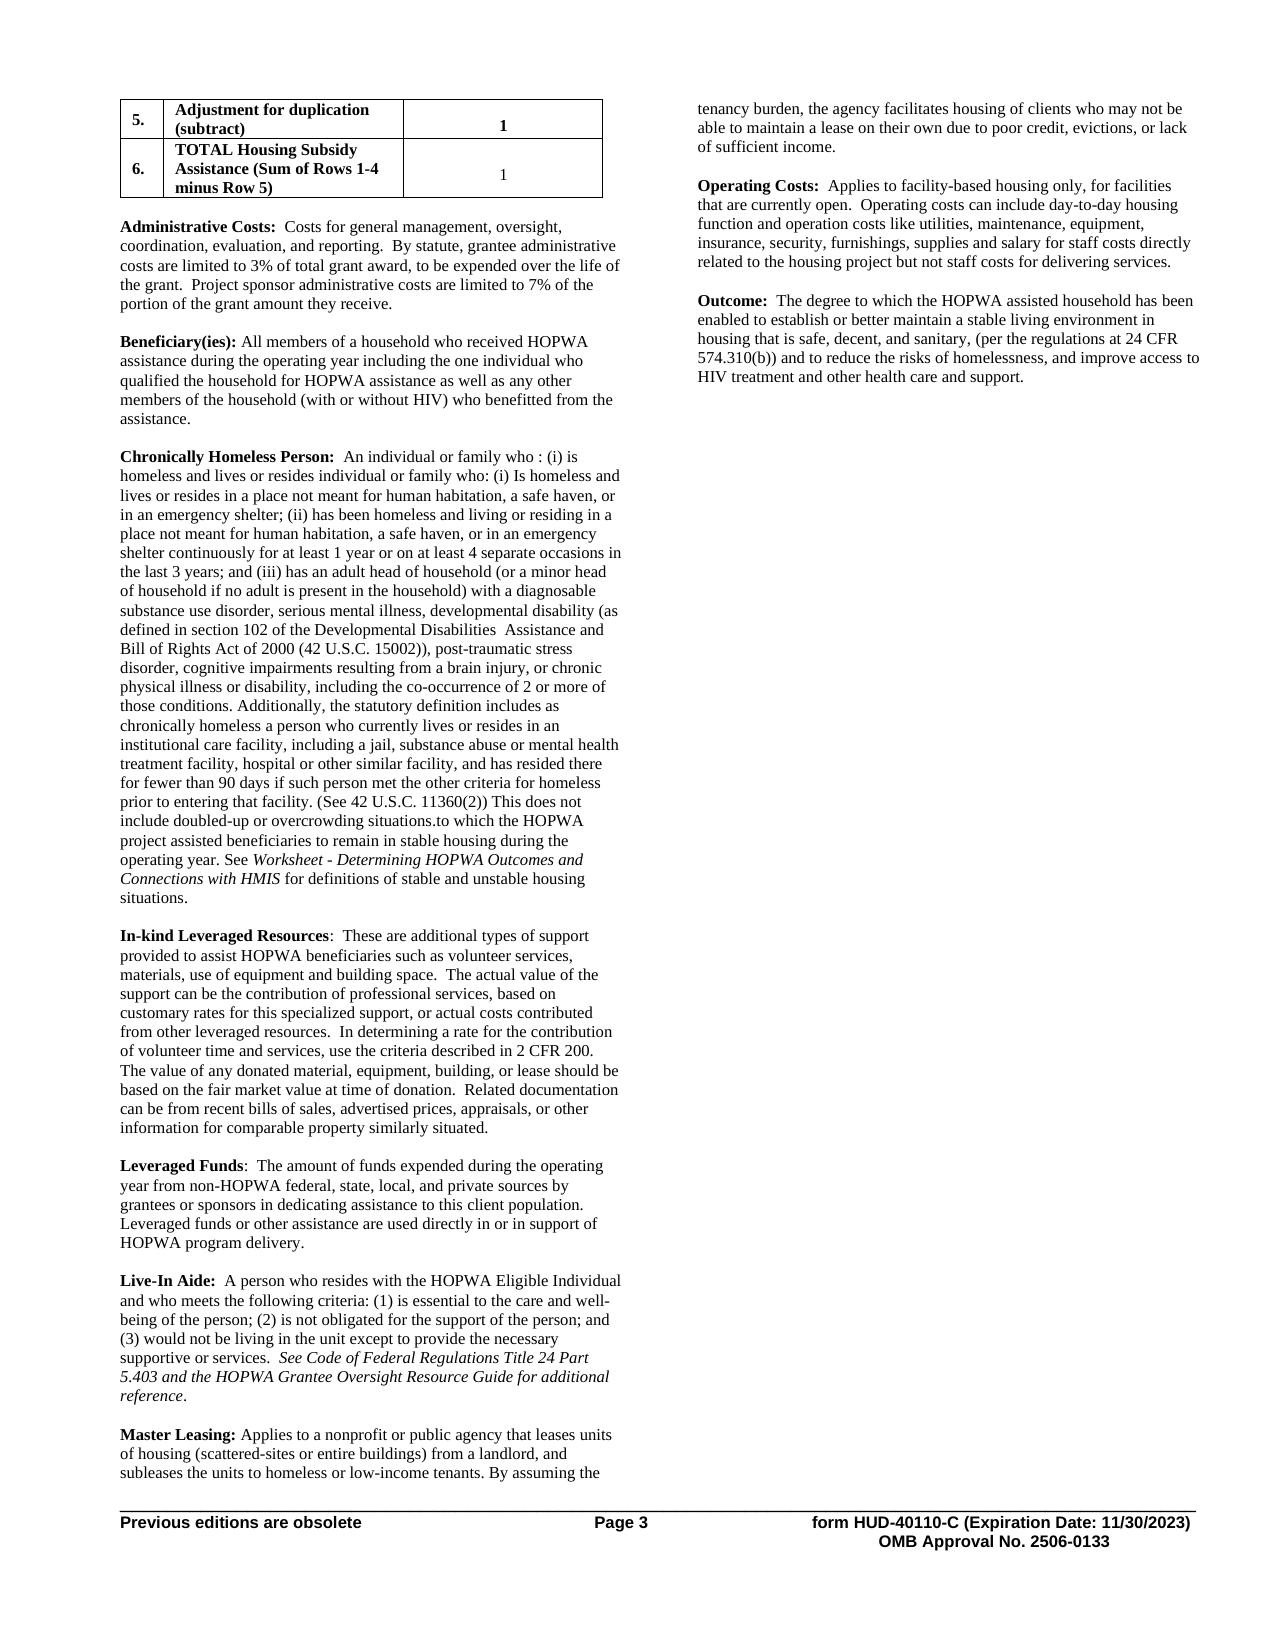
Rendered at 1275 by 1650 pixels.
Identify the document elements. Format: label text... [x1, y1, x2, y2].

text Outcome: The degree to which the HOPWA assisted household has been enabled to establish or better maintain a stable living environment in housing that is safe, decent, and sanitary, (per the regulations at 24 574.310(b)) and to reduce the risks of homelessness, and improve access to HIV treatment and other health care and support. [697, 291, 1200, 386]
text In-kind Leveraged Resources: These are additional types of support provided to assist HOPWA beneficiaries such as volunteer services, materials, use of equipment and building space. The actual value of the support can be the contribution of professional services, based on customary rates for this specialized support, or actual costs contributed from other leveraged resources. In determining a rate for the contribution of volunteer time and services, use the criteria described in 2 CFR 200. The value of any donated material, equipment, building, or lease should be based on the fair market value at time of donation. Related documentation can be from recent bills of sales, advertised prices, appraisals, or other information for comparable property similarly situated. [120, 926, 622, 1137]
text Chronically Homeless Person: An individual or family who : (i) is homeless and lives or resides individual or family who: (i) Is homeless and lives or resides in a place not meant for human habitation, a safe haven, or in an emergency shelter; (ii) has been homeless and living or residing in a place not meant for human habitation, a safe haven, or in an emergency shelter continuously for at least 1 year or on at least 4 separate occasions in the last 3 years; and (iii) has an adult head of household (or a minor head of household if no adult is present in the household) with a diagnosable substance use disorder, serious mental illness, developmental disability (as defined in section 102 of the Developmental Disabilities Assistance and Bill of Rights Act of 2000 (42 U.S.C. 15002)), post-traumatic stress disorder, cognitive impairments resulting from a brain injury, or chronic physical illness or disability, including the co-occurrence of 2 or more of those conditions. Additionally, the statutory definition includes as chronically homeless a person who currently lives or resides in an institutional care facility, including a jail, substance abuse or mental health treatment facility, hospital or other similar facility, and has resided there for fewer than 90 days if such person met the other criteria for homeless prior to entering that facility. (See 42 U.S.C. 11360(2)) This does not include doubled-up or overcrowding situations.to which the HOPWA project assisted beneficiaries to remain in stable housing during the operating year. See Worksheet - Determining HOPWA Outcomes and Connections with HMIS for definitions of stable and unstable housing situations. [120, 447, 622, 907]
text Administrative Costs: Costs for general management, oversight, coordination, evaluation, and reporting. By statute, grantee administrative costs are limited to 3% of total grant award, to be expended over the life of the grant. Project sponsor administrative costs are limited to 7% of the portion of the grant amount they receive. [120, 217, 622, 313]
text Operating Costs: Applies to facility-based housing only, for facilities that are currently open. Operating costs can include day-to-day housing function and operation costs like utilities, maintenance, equipment, insurance, security, furnishings, supplies and salary for staff costs directly related to the housing project but not staff costs for delivering services. [697, 176, 1200, 271]
table_cell 1 [404, 100, 602, 138]
text Leveraged Funds: The amount of funds expended during the operating year from non-HOPWA federal, state, local, and private sources by grantees or sponsors in dedicating assistance to this client population. Leveraged funds or other assistance are used directly in or in support of HOPWA program delivery. [120, 1156, 622, 1252]
table_cell 6. [121, 139, 163, 197]
text Live-In Aide: A person who resides with the HOPWA Eligible Individual and who meets the following criteria: (1) is essential to the care and well-being of the person; (2) is not obligated for the support of the person; and (3) would not be living in the unit except to provide the necessary supportive or services. See Code of Federal Regulations Title 24 Part 5.403 and the HOPWA Grantee Oversight Resource Guide for additional reference. [120, 1271, 622, 1405]
table_cell TOTAL Housing Subsidy Assistance (Sum of Rows 1-4 minus Row 5) [164, 139, 403, 197]
table_cell 5. [121, 100, 163, 138]
text Master Leasing: Applies to a nonprofit or public agency that leases units of housing (scattered-sites or entire buildings) from a landlord, and subleases the units to homeless or low-income tenants. By assuming the tenancy burden, the agency facilitates housing of clients who may not be able to maintain a lease on their own due to poor credit, evictions, or lack of sufficient income. [120, 1424, 622, 1482]
text Master Leasing: Applies to a nonprofit or public agency that leases units of housing (scattered-sites or entire buildings) from a landlord, and subleases the units to homeless or low-income tenants. By assuming the tenancy burden, the agency facilitates housing of clients who may not be able to maintain a lease on their own due to poor credit, evictions, or lack of sufficient income. [697, 99, 1200, 156]
text Beneficiary(ies): All members of a household who received HOPWA assistance during the operating year including the one individual who qualified the household for HOPWA assistance as well as any other members of the household (with or without HIV) who benefitted from the assistance. [120, 332, 622, 428]
table_cell Adjustment for duplication (subtract) [164, 100, 403, 138]
table_cell 1 [404, 139, 602, 197]
